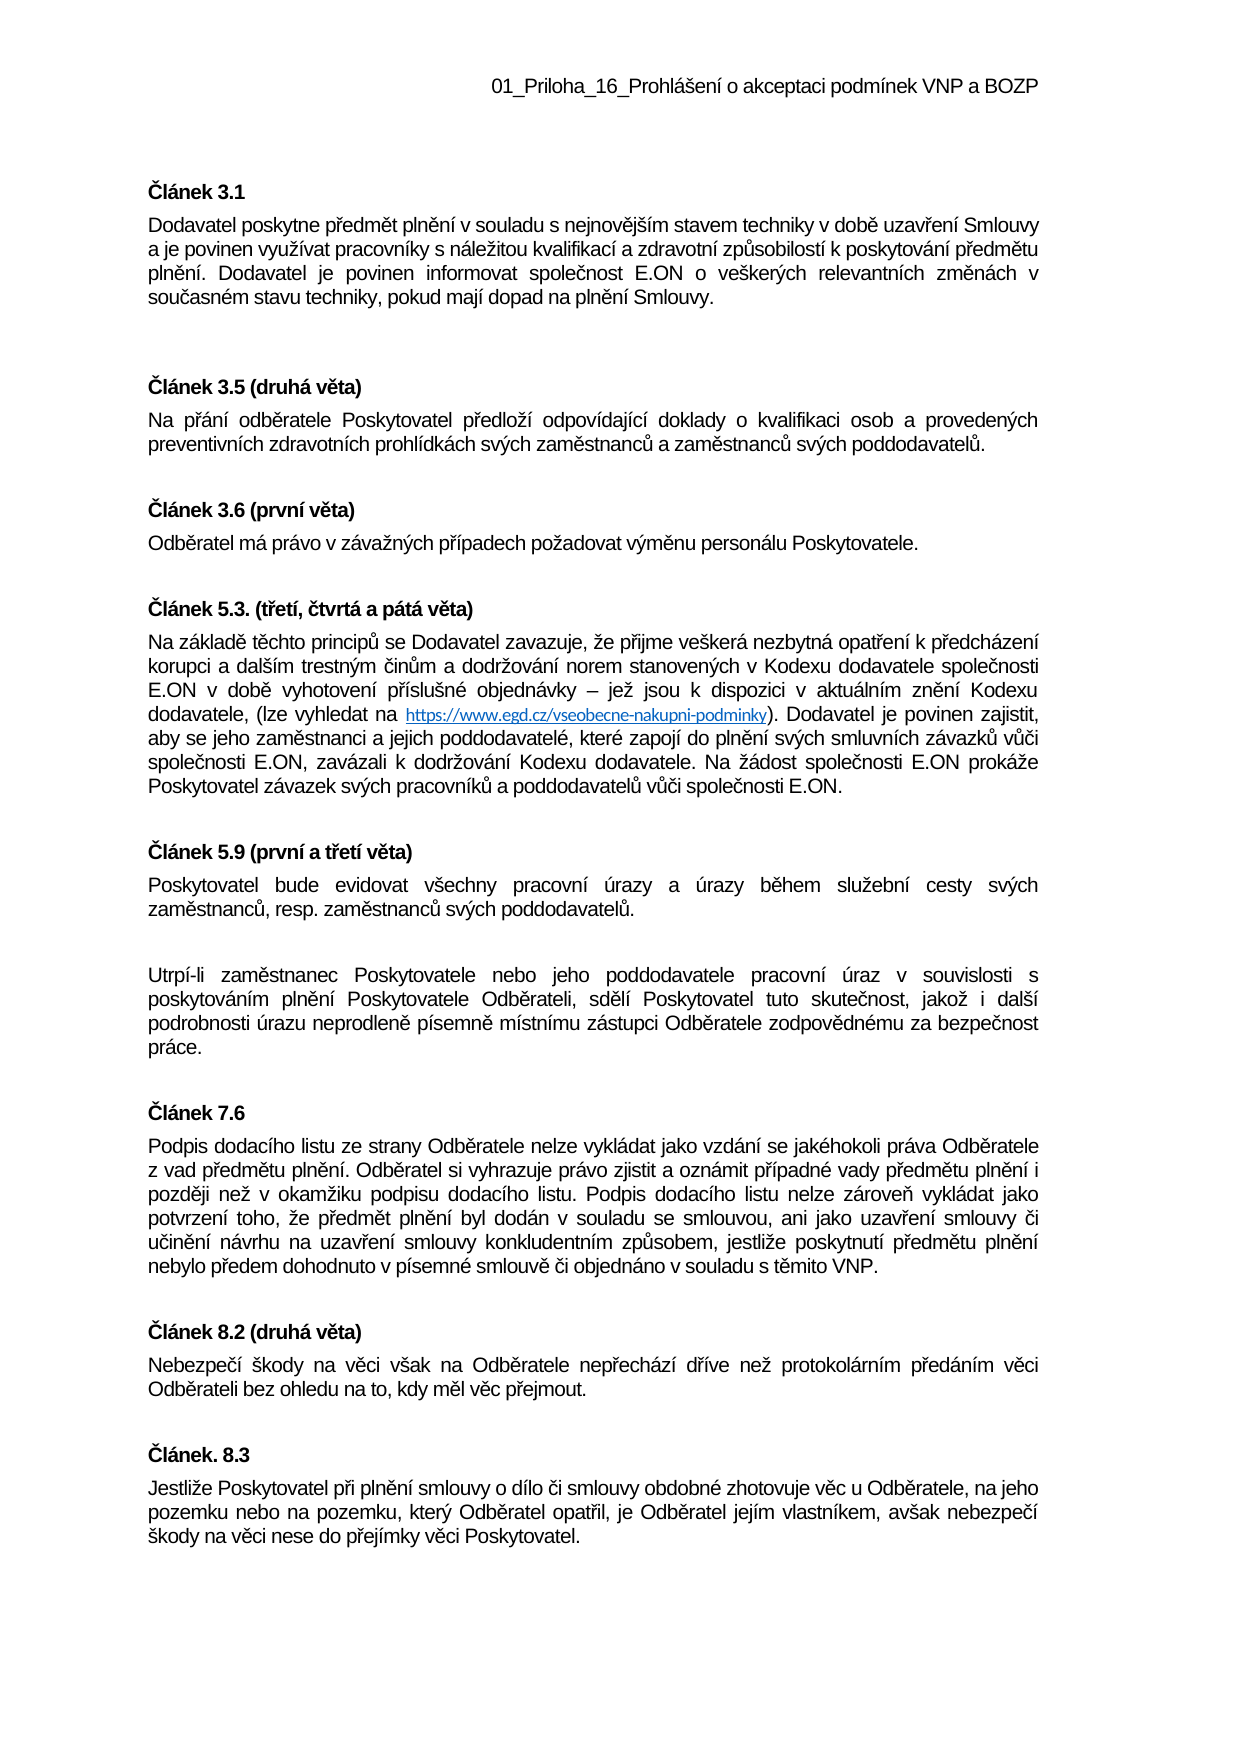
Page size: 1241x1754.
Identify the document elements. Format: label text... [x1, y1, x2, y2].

text Na přání odběratele Poskytovatel předloží odpovídající doklady o kvalifikaci osob a provedených preventivních zdravotních prohlídkách svých zaměstnanců a zaměstnanců svých poddodavatelů. [148, 408, 1039, 456]
text Na základě těchto principů se Dodavatel zavazuje, že přijme veškerá nezbytná opatření k předcházení korupci a dalším trestným činům a dodržování norem stanovených v Kodexu dodavatele společnosti E.ON v době vyhotovení příslušné objednávky – jež jsou k dispozici v aktuálním znění Kodexu dodavatele, (lze vyhledat na https://www.egd.cz/vseobecne-nakupni-podminky). Dodavatel je povinen zajistit, aby se jeho zaměstnanci a jejich poddodavatelé, které zapojí do plnění svých smluvních závazků vůči společnosti E.ON, zavázali k dodržování Kodexu dodavatele. Na žádost společnosti E.ON prokáže Poskytovatel závazek svých pracovníků a poddodavatelů vůči společnosti E.ON. [148, 631, 1039, 798]
text Článek. 8.3 [148, 1443, 1039, 1467]
text Dodavatel poskytne předmět plnění v souladu s nejnovějším stavem techniky v době uzavření Smlouvy a je povinen využívat pracovníky s náležitou kvalifikací a zdravotní způsobilostí k poskytování předmětu plnění. Dodavatel je povinen informovat společnost E.ON o veškerých relevantních změnách v současném stavu techniky, pokud mají dopad na plnění Smlouvy. [148, 214, 1039, 309]
text Článek 5.9 (první a třetí věta) [148, 840, 1039, 864]
text Odběratel má právo v závažných případech požadovat výměnu personálu Poskytovatele. [148, 532, 1039, 556]
text Utrpí-li zaměstnanec Poskytovatele nebo jeho poddodavatele pracovní úraz v souvislosti s poskytováním plnění Poskytovatele Odběrateli, sdělí Poskytovatel tuto skutečnost, jakož i další podrobnosti úrazu neprodleně písemně místnímu zástupci Odběratele zodpovědnému za bezpečnost práce. [148, 963, 1039, 1059]
text Nebezpečí škody na věci však na Odběratele nepřechází dříve než protokolárním předáním věci Odběrateli bez ohledu na to, kdy měl věc přejmout. [148, 1353, 1039, 1401]
text Článek 8.2 (druhá věta) [148, 1320, 1039, 1344]
text Článek 5.3. (třetí, čtvrtá a pátá věta) [148, 598, 1039, 622]
text Článek 3.5 (druhá věta) [148, 352, 1039, 399]
text Článek 7.6 [148, 1101, 1039, 1125]
text Podpis dodacího listu ze strany Odběratele nelze vykládat jako vzdání se jakéhokoli práva Odběratele z vad předmětu plnění. Odběratel si vyhrazuje právo zjistit a oznámit případné vady předmětu plnění i později než v okamžiku podpisu dodacího listu. Podpis dodacího listu nelze zároveň vykládat jako potvrzení toho, že předmět plnění byl dodán v souladu se smlouvou, ani jako uzavření smlouvy či učinění návrhu na uzavření smlouvy konkludentním způsobem, jestliže poskytnutí předmětu plnění nebylo předem dohodnuto v písemné smlouvě či objednáno v souladu s těmito VNP. [148, 1134, 1039, 1278]
text Jestliže Poskytovatel při plnění smlouvy o dílo či smlouvy obdobné zhotovuje věc u Odběratele, na jeho pozemku nebo na pozemku, který Odběratel opatřil, je Odběratel jejím vlastníkem, avšak nebezpečí škody na věci nese do přejímky věci Poskytovatel. [148, 1476, 1039, 1548]
text Článek 3.1 [148, 181, 1039, 204]
text Článek 3.6 (první věta) [148, 498, 1039, 522]
text Poskytovatel bude evidovat všechny pracovní úrazy a úrazy během služební cesty svých zaměstnanců, resp. zaměstnanců svých poddodavatelů. [148, 873, 1039, 921]
